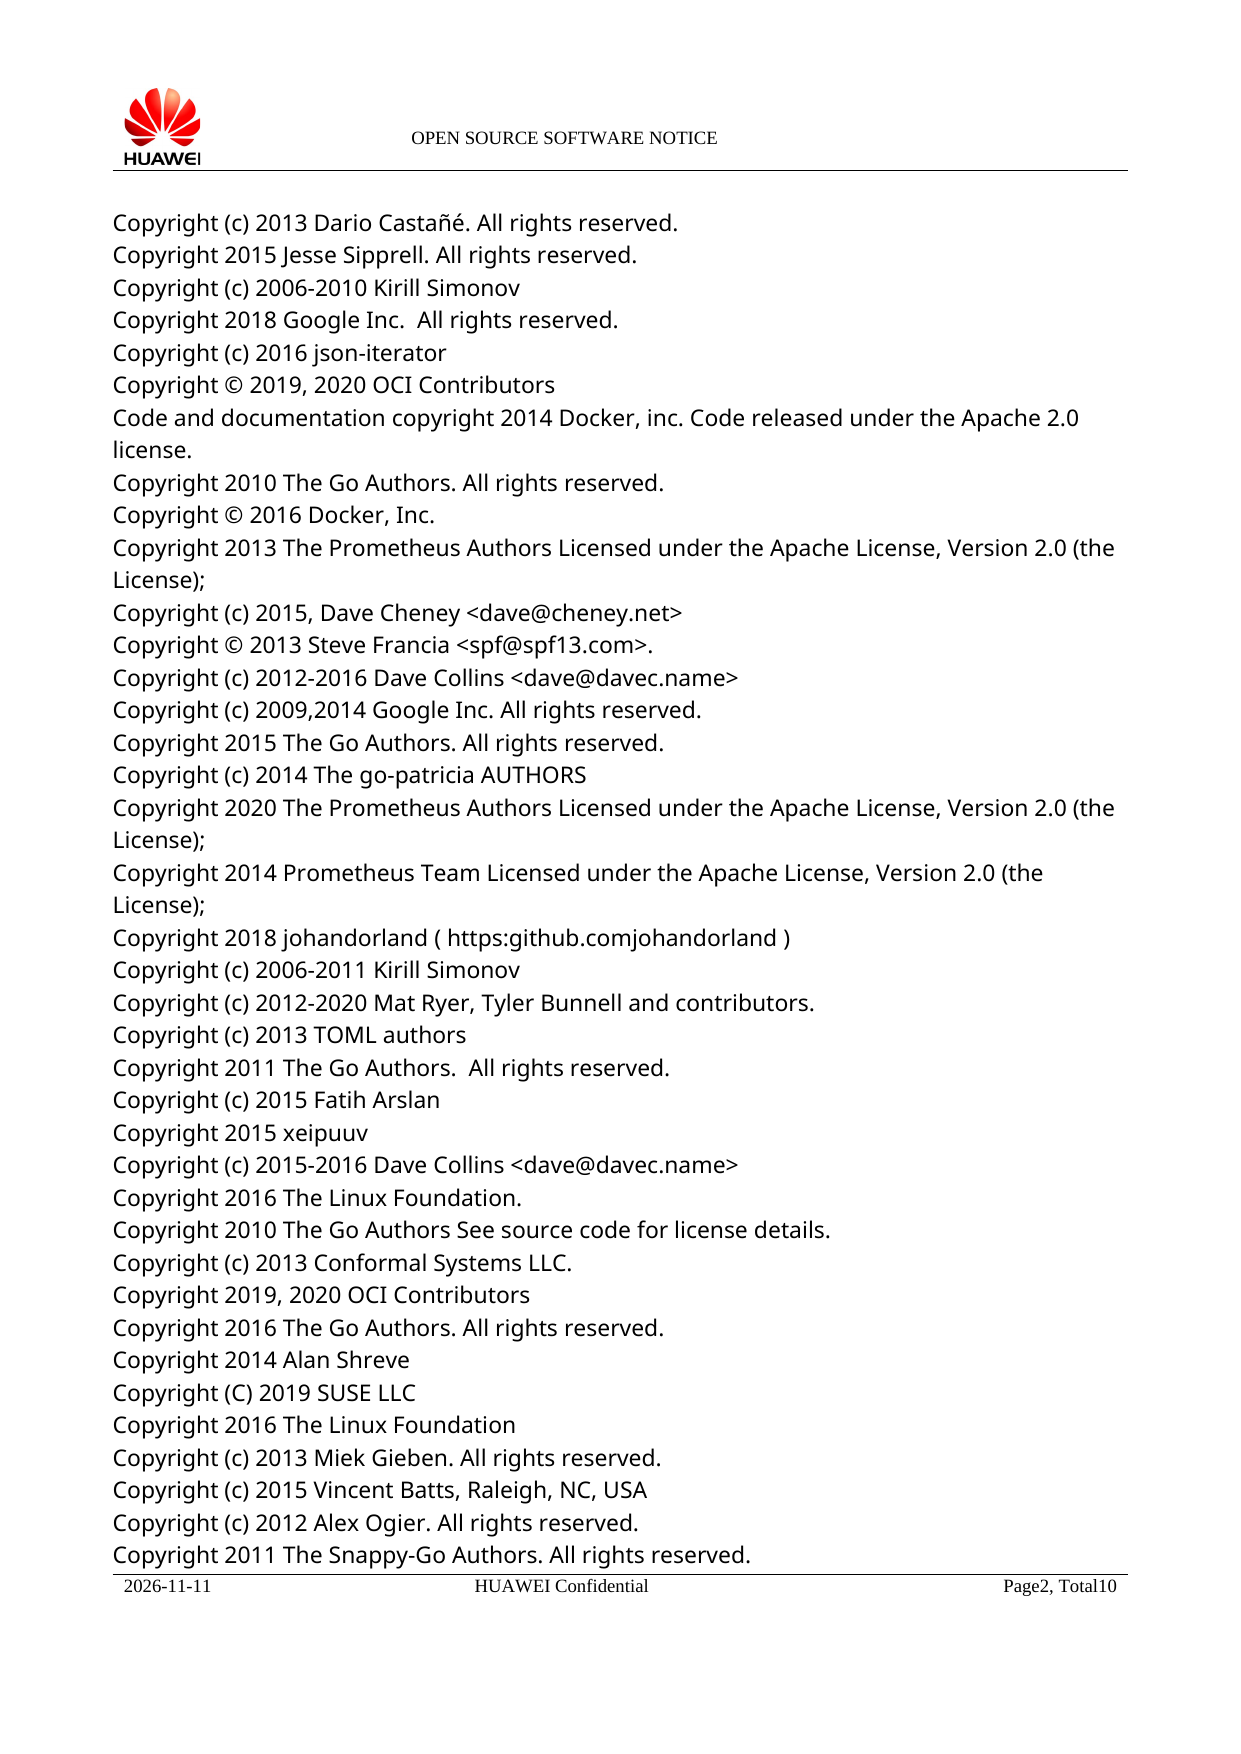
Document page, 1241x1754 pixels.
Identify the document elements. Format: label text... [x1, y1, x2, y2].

picture [124, 88, 201, 165]
